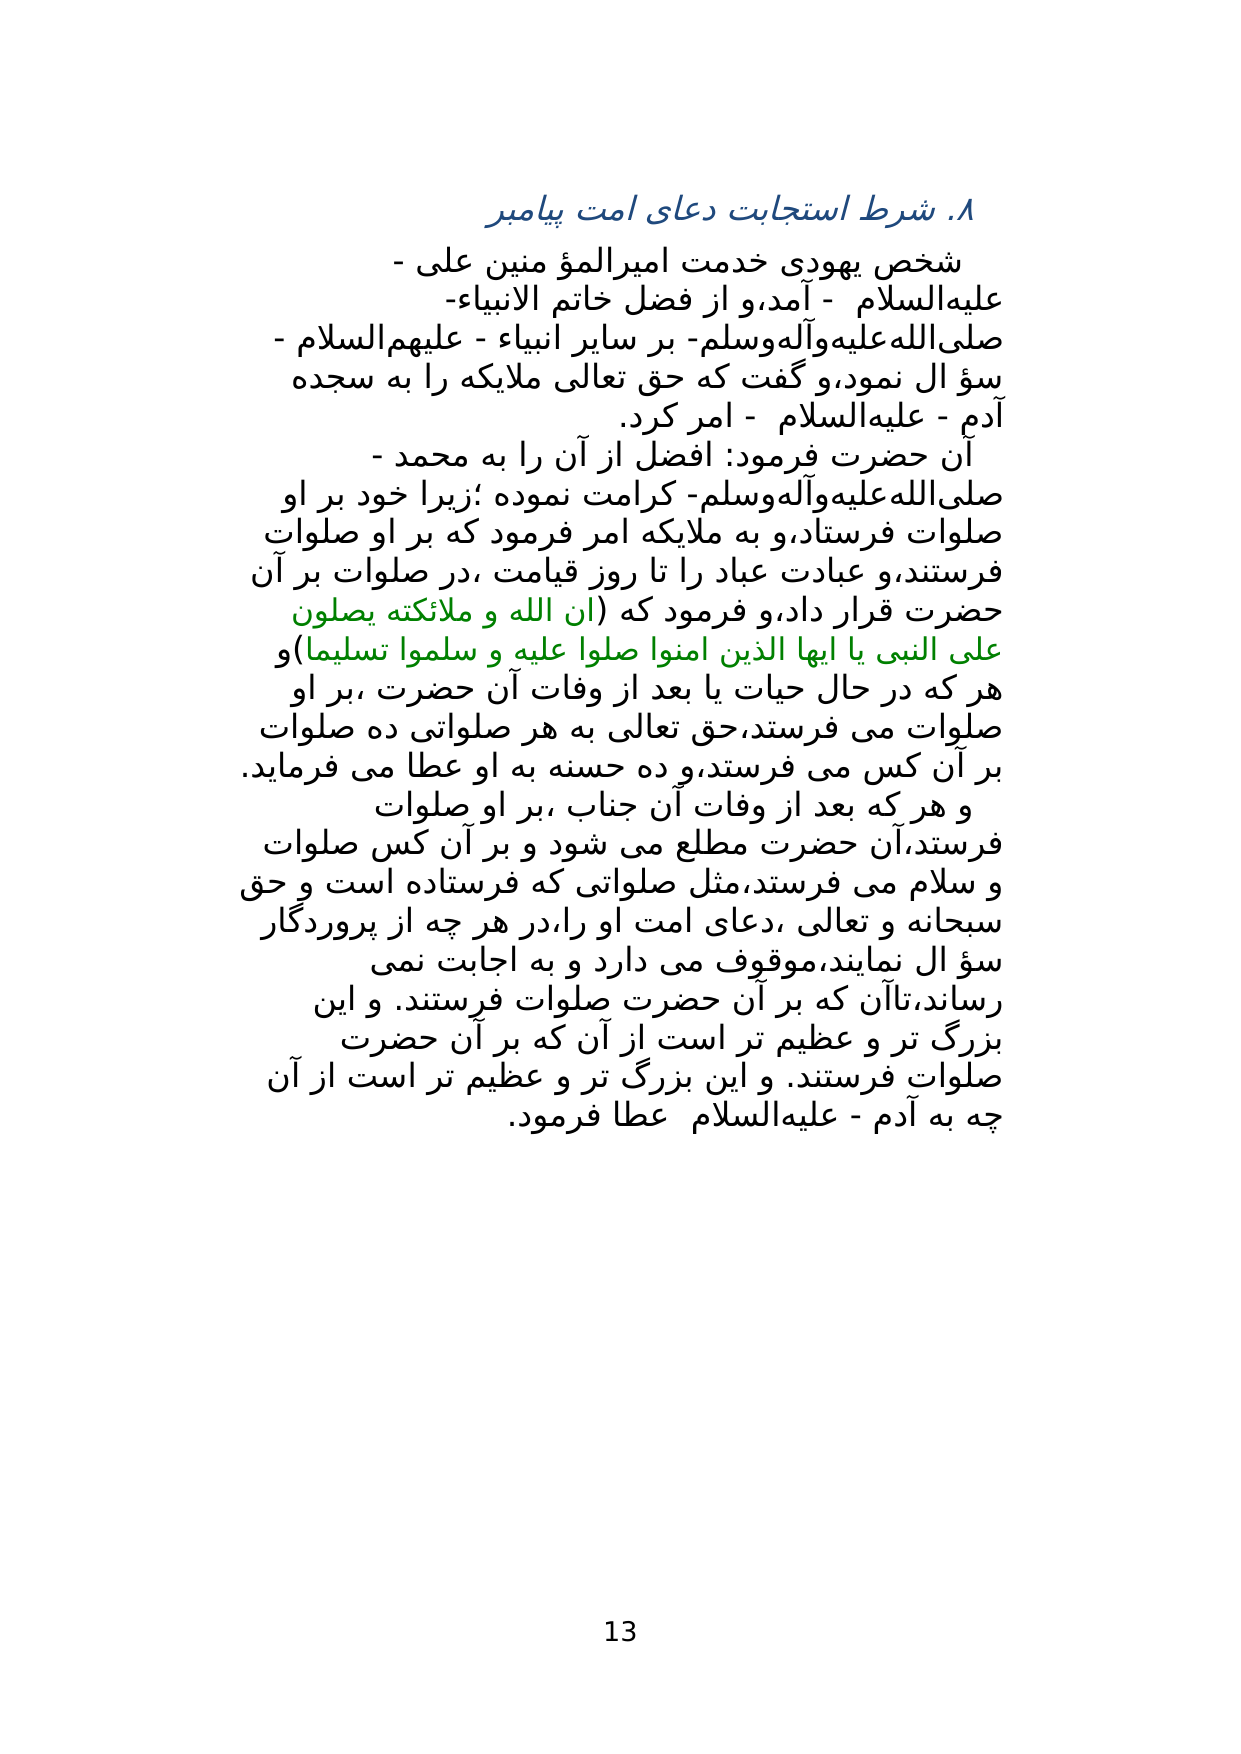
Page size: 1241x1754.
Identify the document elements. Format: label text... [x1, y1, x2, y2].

text و هر كه بعد از وفات آن جناب ،بر او صلوات فرستد،آن حضرت مطلع مى شود و بر آن كس صلوات و سلام مى فرستد،مثل صلواتى كه فرستاده است و حق سبحانه و تعالى ،دعاى امت او را،در هر چه از پروردگار سؤ ال نمايند،موقوف مى دارد و به اجابت نمى رساند،تاآن كه بر آن حضرت صلوات فرستند. و اين بزرگ تر و عظيم تر است از آن كه بر آن حضرت صلوات فرستند. و اين بزرگ تر و عظيم تر است از آن چه به آدم - عليه‌السلام عطا فرمود. [236, 785, 1004, 1135]
text آن حضرت فرمود: افضل از آن را به محمد - صلى‌الله‌عليه‌وآله‌وسلم- كرامت نموده ؛زيرا خود بر او صلوات فرستاد،و به ملايكه امر فرمود كه بر او صلوات فرستند،و عبادت عباد را تا روز قيامت ،در صلوات بر آن حضرت قرار داد،و فرمود كه (ان الله و ملائكته يصلون على النبى يا ايها الذين امنوا صلوا عليه و سلموا تسليما)و هر كه در حال حيات يا بعد از وفات آن حضرت ،بر او صلوات مى فرستد،حق تعالى به هر صلواتى ده صلوات بر آن كس مى فرستد،و ده حسنه به او عطا مى فرمايد. [236, 435, 1004, 785]
text شخص يهودى خدمت اميرالمؤ منين على - عليه‌السلام - آمد،و از فضل خاتم الانبياء- صلى‌الله‌عليه‌وآله‌وسلم- بر ساير انبياء - عليهم‌السلام - سؤ ال نمود،و گفت كه حق تعالى ملايكه را به سجده آدم - عليه‌السلام - امر كرد. [236, 241, 1004, 435]
subtitle ٨. شرط استجابت دعاى امت پيامبر [236, 190, 1004, 228]
